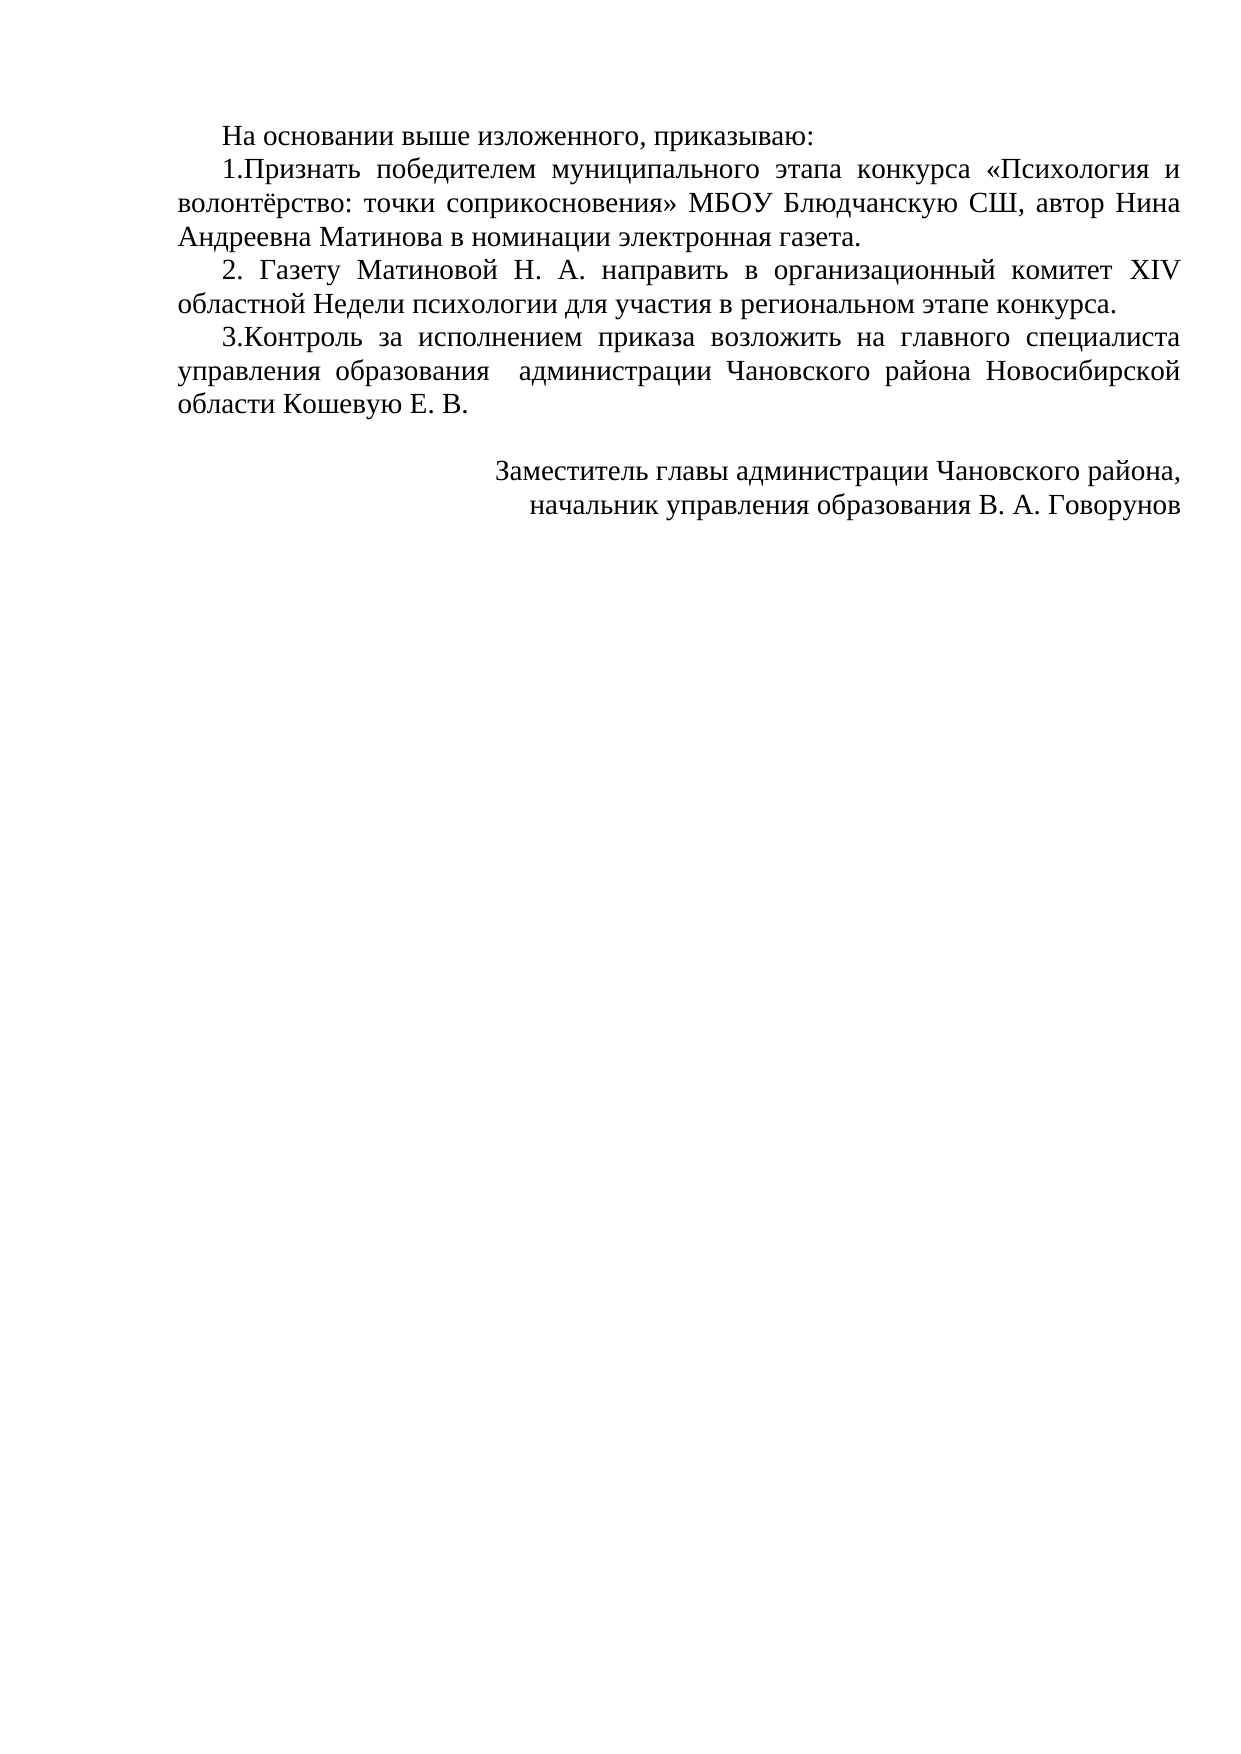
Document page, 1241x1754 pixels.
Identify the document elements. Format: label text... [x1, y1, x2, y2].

text 2. Газету Матиновой Н. А. направить в организационный комитет XIV областной Недели психологии для участия в региональном этапе конкурса. [177, 252, 1181, 319]
text 1.Признать победителем муниципального этапа конкурса «Психология и волонтёрство: точки соприкосновения» МБОУ Блюдчанскую СШ, автор Нина Андреевна Матинова в номинации электронная газета. [177, 152, 1181, 252]
text Заместитель главы администрации Чановского района, [177, 453, 1181, 487]
text На основании выше изложенного, приказываю: [177, 118, 1181, 152]
text 3.Контроль за исполнением приказа возложить на главного специалиста управления образования администрации Чановского района Новосибирской области Кошевую Е. В. [177, 319, 1181, 420]
text начальник управления образования В. А. Говорунов [177, 487, 1181, 521]
